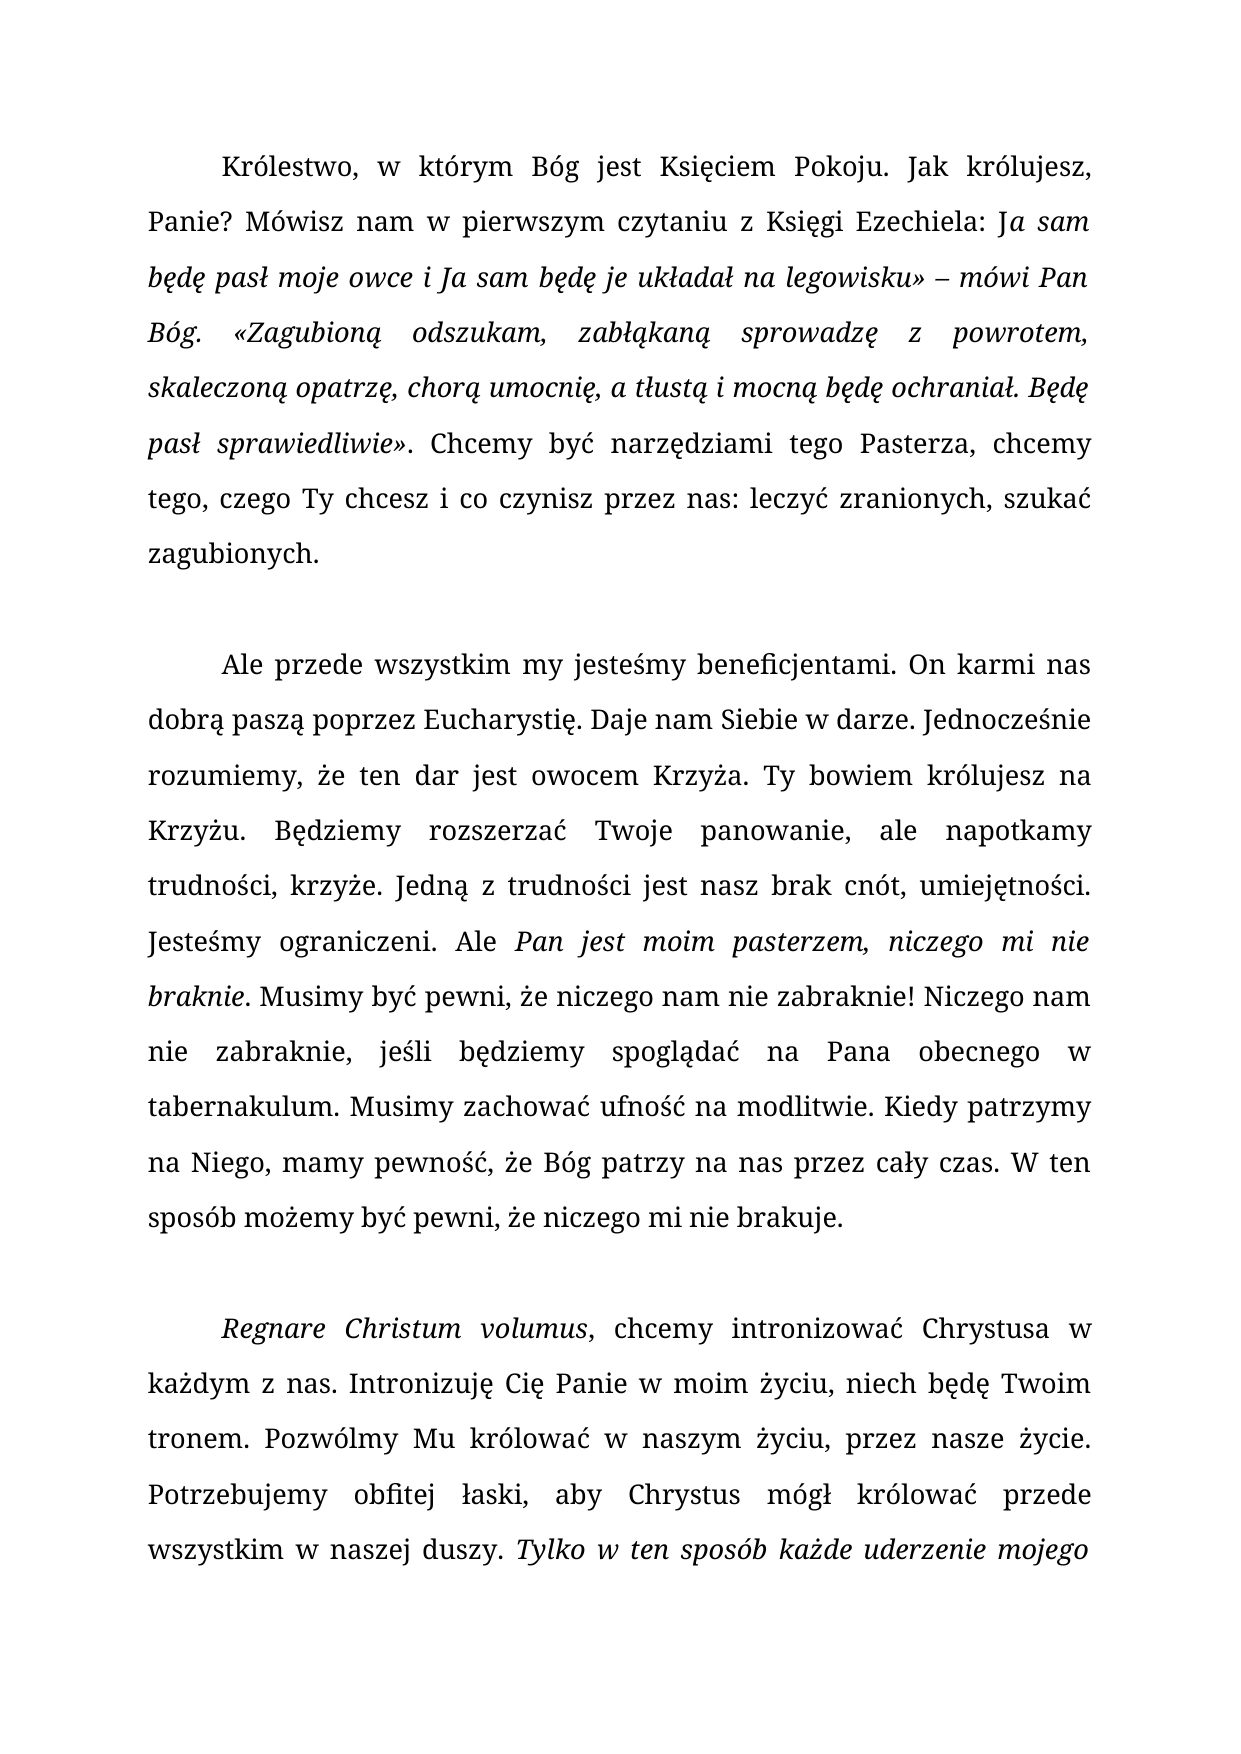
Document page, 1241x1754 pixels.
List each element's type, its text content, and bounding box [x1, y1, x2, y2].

text Królestwo, w którym Bóg jest Księciem Pokoju. Jak królujesz, Panie? Mówisz nam w pierwszym czytaniu z Księgi Ezechiela: Ja sam będę pasł moje owce i Ja sam będę je układał na legowisku» – mówi Pan Bóg. «Zagubioną odszukam, zabłąkaną sprowadzę z powrotem, skaleczoną opatrzę, chorą umocnię, a tłustą i mocną będę ochraniał. Będę pasł sprawiedliwie». Chcemy być narzędziami tego Pasterza, chcemy tego, czego Ty chcesz i co czynisz przez nas: leczyć zranionych, szukać zagubionych. [148, 148, 1093, 572]
text Ale przede wszystkim my jesteśmy beneficjentami. On karmi nas dobrą paszą poprzez Eucharystię. Daje nam Siebie w darze. Jednocześnie rozumiemy, że ten dar jest owocem Krzyża. Ty bowiem królujesz na Krzyżu. Będziemy rozszerzać Twoje panowanie, ale napotkamy trudności, krzyże. Jedną z trudności jest nasz brak cnót, umiejętności. Jesteśmy ograniczeni. Ale Pan jest moim pasterzem, niczego mi nie braknie. Musimy być pewni, że niczego nam nie zabraknie! Niczego nam nie zabraknie, jeśli będziemy spoglądać na Pana obecnego w tabernakulum. Musimy zachować ufność na modlitwie. Kiedy patrzymy na Niego, mamy pewność, że Bóg patrzy na nas przez cały czas. W ten sposób możemy być pewni, że niczego mi nie brakuje. [148, 645, 1093, 1235]
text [148, 1309, 1093, 1567]
